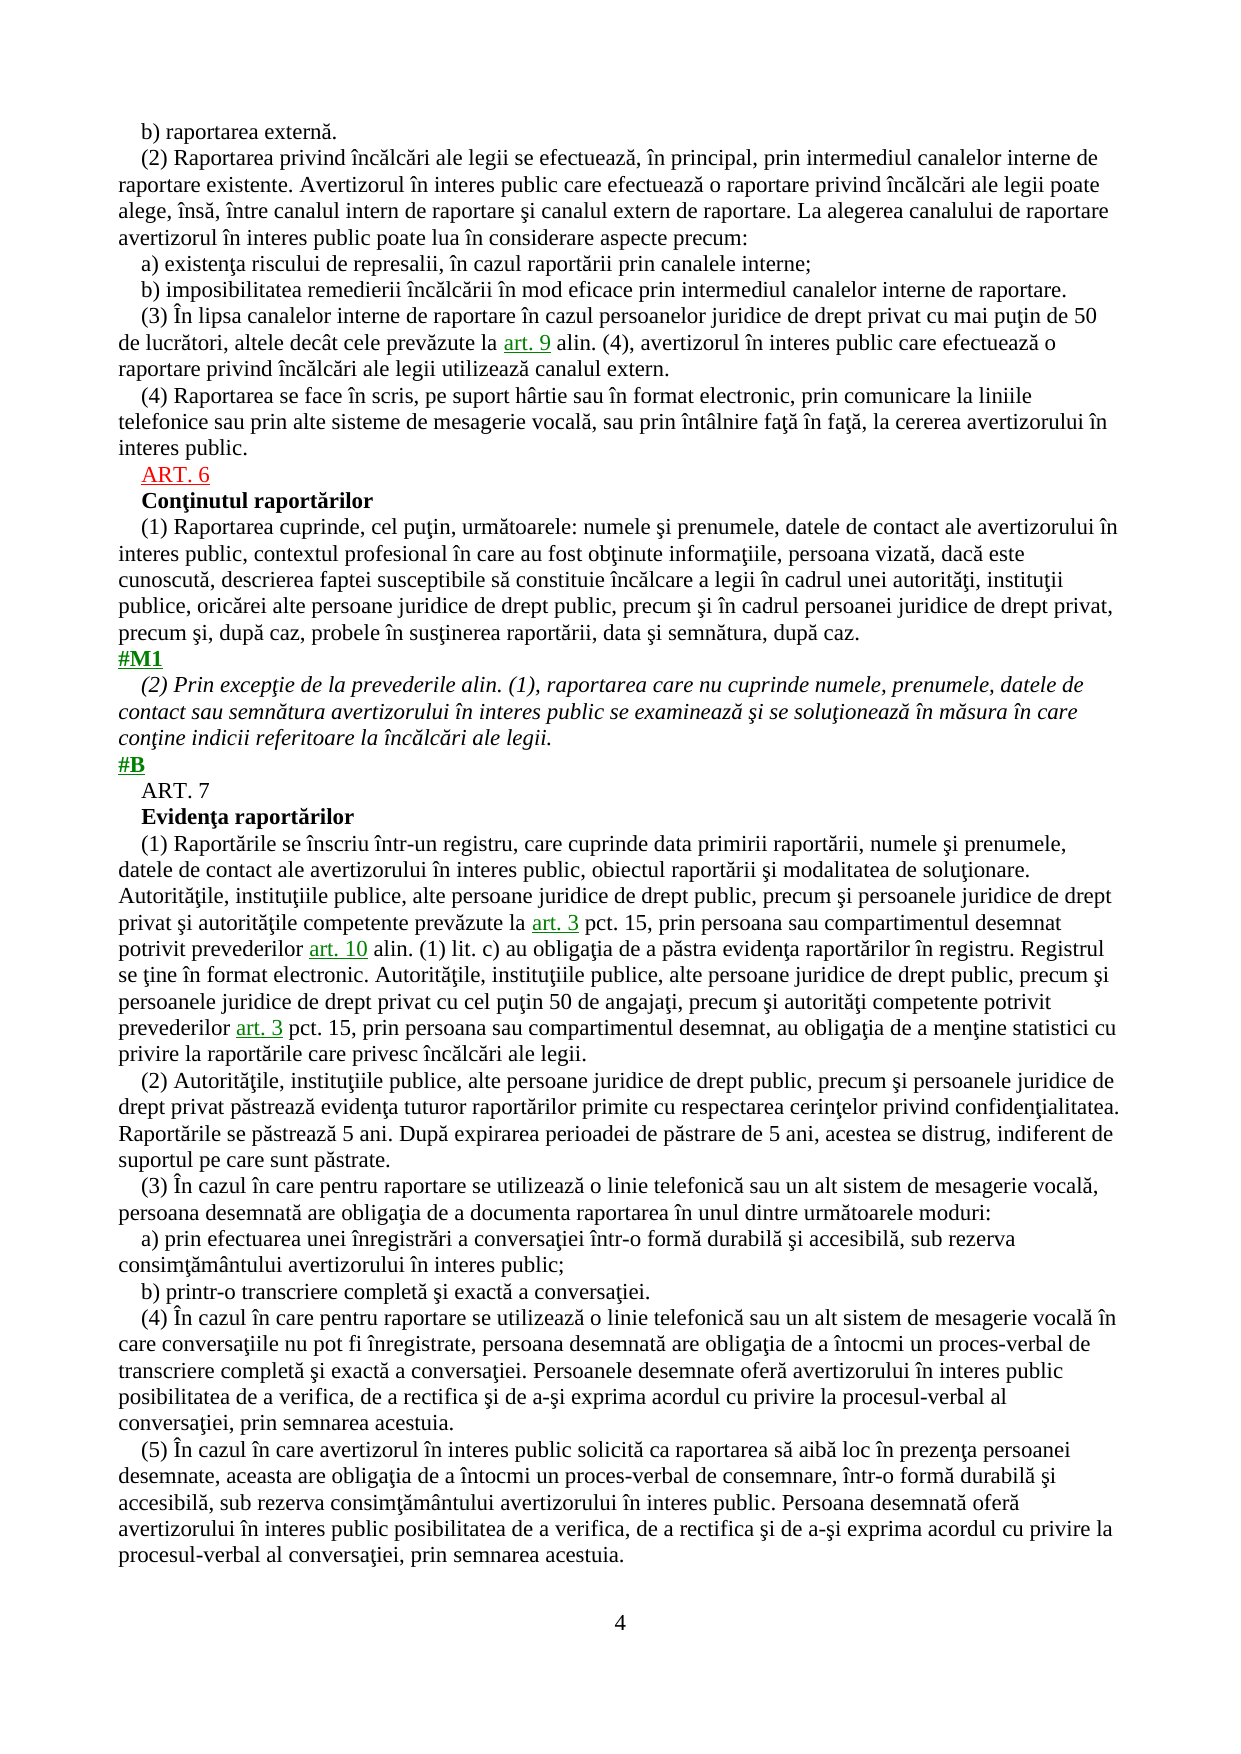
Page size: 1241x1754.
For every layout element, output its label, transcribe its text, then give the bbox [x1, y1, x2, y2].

text Conţinutul raportărilor [118, 487, 1122, 513]
text (2) Autorităţile, instituţiile publice, alte persoane juridice de drept public, precum şi persoanele juridice de drept privat păstrează evidenţa tuturor raportărilor primite cu respectarea cerinţelor privind confidenţialitatea. Raportările se păstrează 5 ani. După expirarea perioadei de păstrare de 5 ani, acestea se distrug, indiferent de suportul pe care sunt păstrate. [118, 1067, 1122, 1172]
text b) imposibilitatea remedierii încălcării în mod eficace prin intermediul canalelor interne de raportare. [118, 276, 1122, 303]
text (5) În cazul în care avertizorul în interes public solicită ca raportarea să aibă loc în prezenţa persoanei desemnate, aceasta are obligaţia de a întocmi un proces-verbal de consemnare, într-o formă durabilă şi accesibilă, sub rezerva consimţământului avertizorului în interes public. Persoana desemnată oferă avertizorului în interes public posibilitatea de a verifica, de a rectifica şi de a-şi exprima acordul cu privire la procesul-verbal al conversaţiei, prin semnarea acestuia. [118, 1436, 1122, 1568]
text a) prin efectuarea unei înregistrări a conversaţiei într-o formă durabilă şi accesibilă, sub rezerva consimţământului avertizorului în interes public; [118, 1225, 1122, 1278]
text b) printr-o transcriere completă şi exactă a conversaţiei. [118, 1278, 1122, 1304]
text Evidenţa raportărilor [118, 803, 1122, 830]
text #M1 [118, 645, 1122, 672]
text (2) Raportarea privind încălcări ale legii se efectuează, în principal, prin intermediul canalelor interne de raportare existente. Avertizorul în interes public care efectuează o raportare privind încălcări ale legii poate alege, însă, între canalul intern de raportare şi canalul extern de raportare. La alegerea canalului de raportare avertizorul în interes public poate lua în considerare aspecte precum: [118, 144, 1122, 250]
text (2) Prin excepţie de la prevederile alin. (1), raportarea care nu cuprinde numele, prenumele, datele de contact sau semnătura avertizorului în interes public se examinează şi se soluţionează în măsura în care conţine indicii referitoare la încălcări ale legii. [118, 672, 1122, 751]
text (4) Raportarea se face în scris, pe suport hârtie sau în format electronic, prin comunicare la liniile telefonice sau prin alte sisteme de mesagerie vocală, sau prin întâlnire faţă în faţă, la cererea avertizorului în interes public. [118, 382, 1122, 461]
text ART. 7 [118, 777, 1122, 803]
text #B [118, 751, 1122, 777]
text (3) În lipsa canalelor interne de raportare în cazul persoanelor juridice de drept privat cu mai puţin de 50 de lucrători, altele decât cele prevăzute la art. 9 alin. (4), avertizorul în interes public care efectuează o raportare privind încălcări ale legii utilizează canalul extern. [118, 303, 1122, 382]
text a) existenţa riscului de represalii, în cazul raportării prin canalele interne; [118, 250, 1122, 276]
text (1) Raportările se înscriu într-un registru, care cuprinde data primirii raportării, numele şi prenumele, datele de contact ale avertizorului în interes public, obiectul raportării şi modalitatea de soluţionare. Autorităţile, instituţiile publice, alte persoane juridice de drept public, precum şi persoanele juridice de drept privat şi autorităţile competente prevăzute la art. 3 pct. 15, prin persoana sau compartimentul desemnat potrivit prevederilor art. 10 alin. (1) lit. c) au obligaţia de a păstra evidenţa raportărilor în registru. Registrul se ţine în format electronic. Autorităţile, instituţiile publice, alte persoane juridice de drept public, precum şi persoanele juridice de drept privat cu cel puţin 50 de angajaţi, precum şi autorităţi competente potrivit prevederilor art. 3 pct. 15, prin persoana sau compartimentul desemnat, au obligaţia de a menţine statistici cu privire la raportările care privesc încălcări ale legii. [118, 830, 1122, 1067]
text b) raportarea externă. [118, 118, 1122, 144]
text (1) Raportarea cuprinde, cel puţin, următoarele: numele şi prenumele, datele de contact ale avertizorului în interes public, contextul profesional în care au fost obţinute informaţiile, persoana vizată, dacă este cunoscută, descrierea faptei susceptibile să constituie încălcare a legii în cadrul unei autorităţi, instituţii publice, oricărei alte persoane juridice de drept public, precum şi în cadrul persoanei juridice de drept privat, precum şi, după caz, probele în susţinerea raportării, data şi semnătura, după caz. [118, 513, 1122, 645]
text ART. 6 [118, 461, 1122, 487]
text (4) În cazul în care pentru raportare se utilizează o linie telefonică sau un alt sistem de mesagerie vocală în care conversaţiile nu pot fi înregistrate, persoana desemnată are obligaţia de a întocmi un proces-verbal de transcriere completă şi exactă a conversaţiei. Persoanele desemnate oferă avertizorului în interes public posibilitatea de a verifica, de a rectifica şi de a-şi exprima acordul cu privire la procesul-verbal al conversaţiei, prin semnarea acestuia. [118, 1304, 1122, 1436]
text (3) În cazul în care pentru raportare se utilizează o linie telefonică sau un alt sistem de mesagerie vocală, persoana desemnată are obligaţia de a documenta raportarea în unul dintre următoarele moduri: [118, 1172, 1122, 1225]
